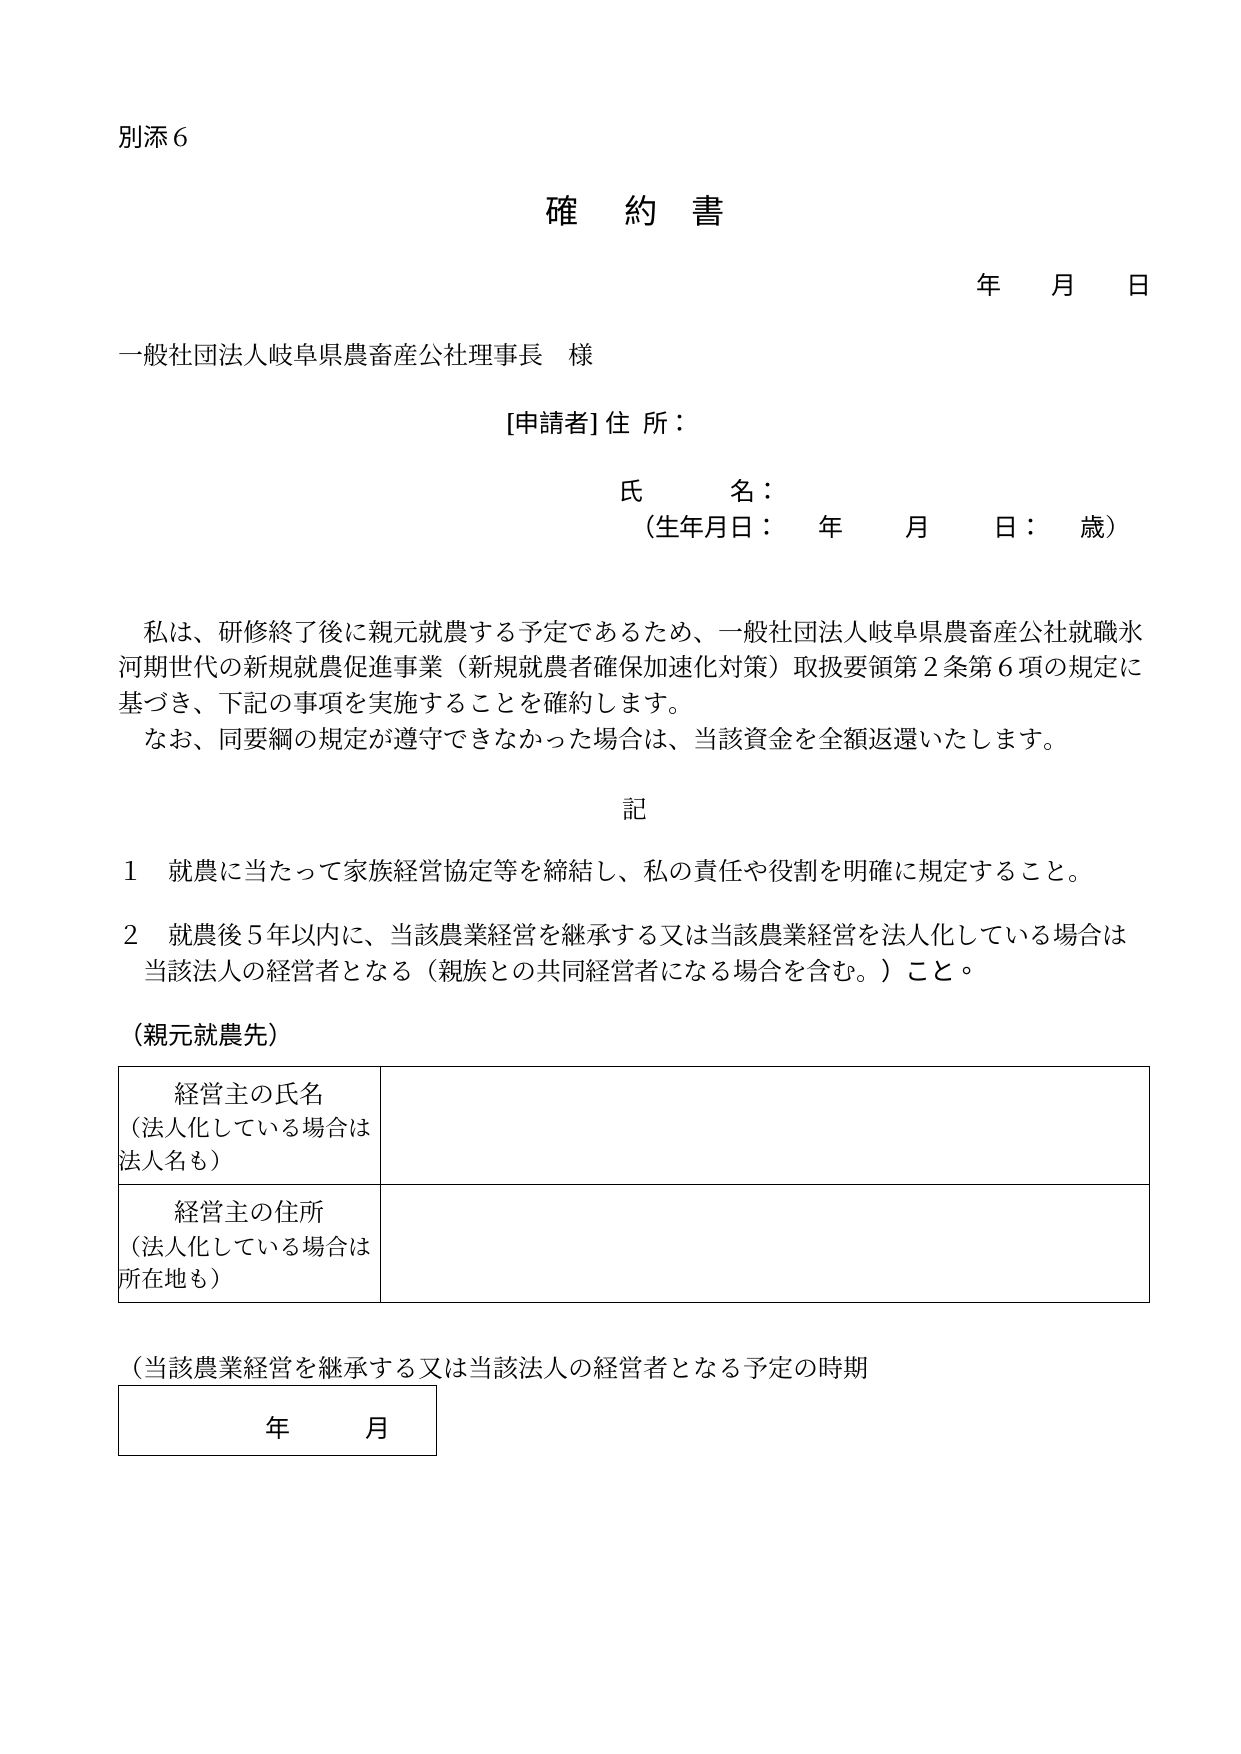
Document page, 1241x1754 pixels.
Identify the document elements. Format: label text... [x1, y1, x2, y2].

text ２ 就農後５年以内に、当該農業経営を継承する又は当該農業経営を法人化している場合は当該法人の経営者となる（親族との共同経営者になる場合を含む。）こと。 [118, 916, 1152, 988]
text 私は、研修終了後に親元就農する予定であるため、一般社団法人岐阜県農畜産公社就職氷河期世代の新規就農促進事業（新規就農者確保加速化対策）取扱要領第２条第６項の規定に基づき、下記の事項を実施することを確約します。 [118, 612, 1152, 720]
text 年 月 日 [118, 268, 1152, 302]
text （親元就農先） [118, 1018, 1152, 1052]
table_header 年 月 [119, 1386, 436, 1455]
text （生年月日： 年 月 日： 歳） [118, 508, 1152, 544]
table_cell 経営主の住所 （法人化している場合は所在地も） [119, 1185, 380, 1302]
text なお、同要綱の規定が遵守できなかった場合は、当該資金を全額返還いたします。 [118, 720, 1152, 756]
table_header 経営主の氏名 （法人化している場合は法人名も） [119, 1067, 380, 1184]
text （当該農業経営を継承する又は当該法人の経営者となる予定の時期 [118, 1348, 1152, 1384]
text [申請者] 住 所： [118, 406, 1152, 440]
text 一般社団法人岐阜県農畜産公社理事長 様 [118, 336, 1152, 372]
text １ 就農に当たって家族経営協定等を締結し、私の責任や役割を明確に規定すること。 [118, 851, 1152, 887]
table_header [381, 1067, 1149, 1184]
table_cell [381, 1185, 1149, 1302]
text 別添６ [118, 118, 1152, 154]
text 氏 名： [118, 474, 1152, 508]
text 記 [118, 790, 1152, 826]
subtitle 確 約 書 [118, 188, 1152, 234]
